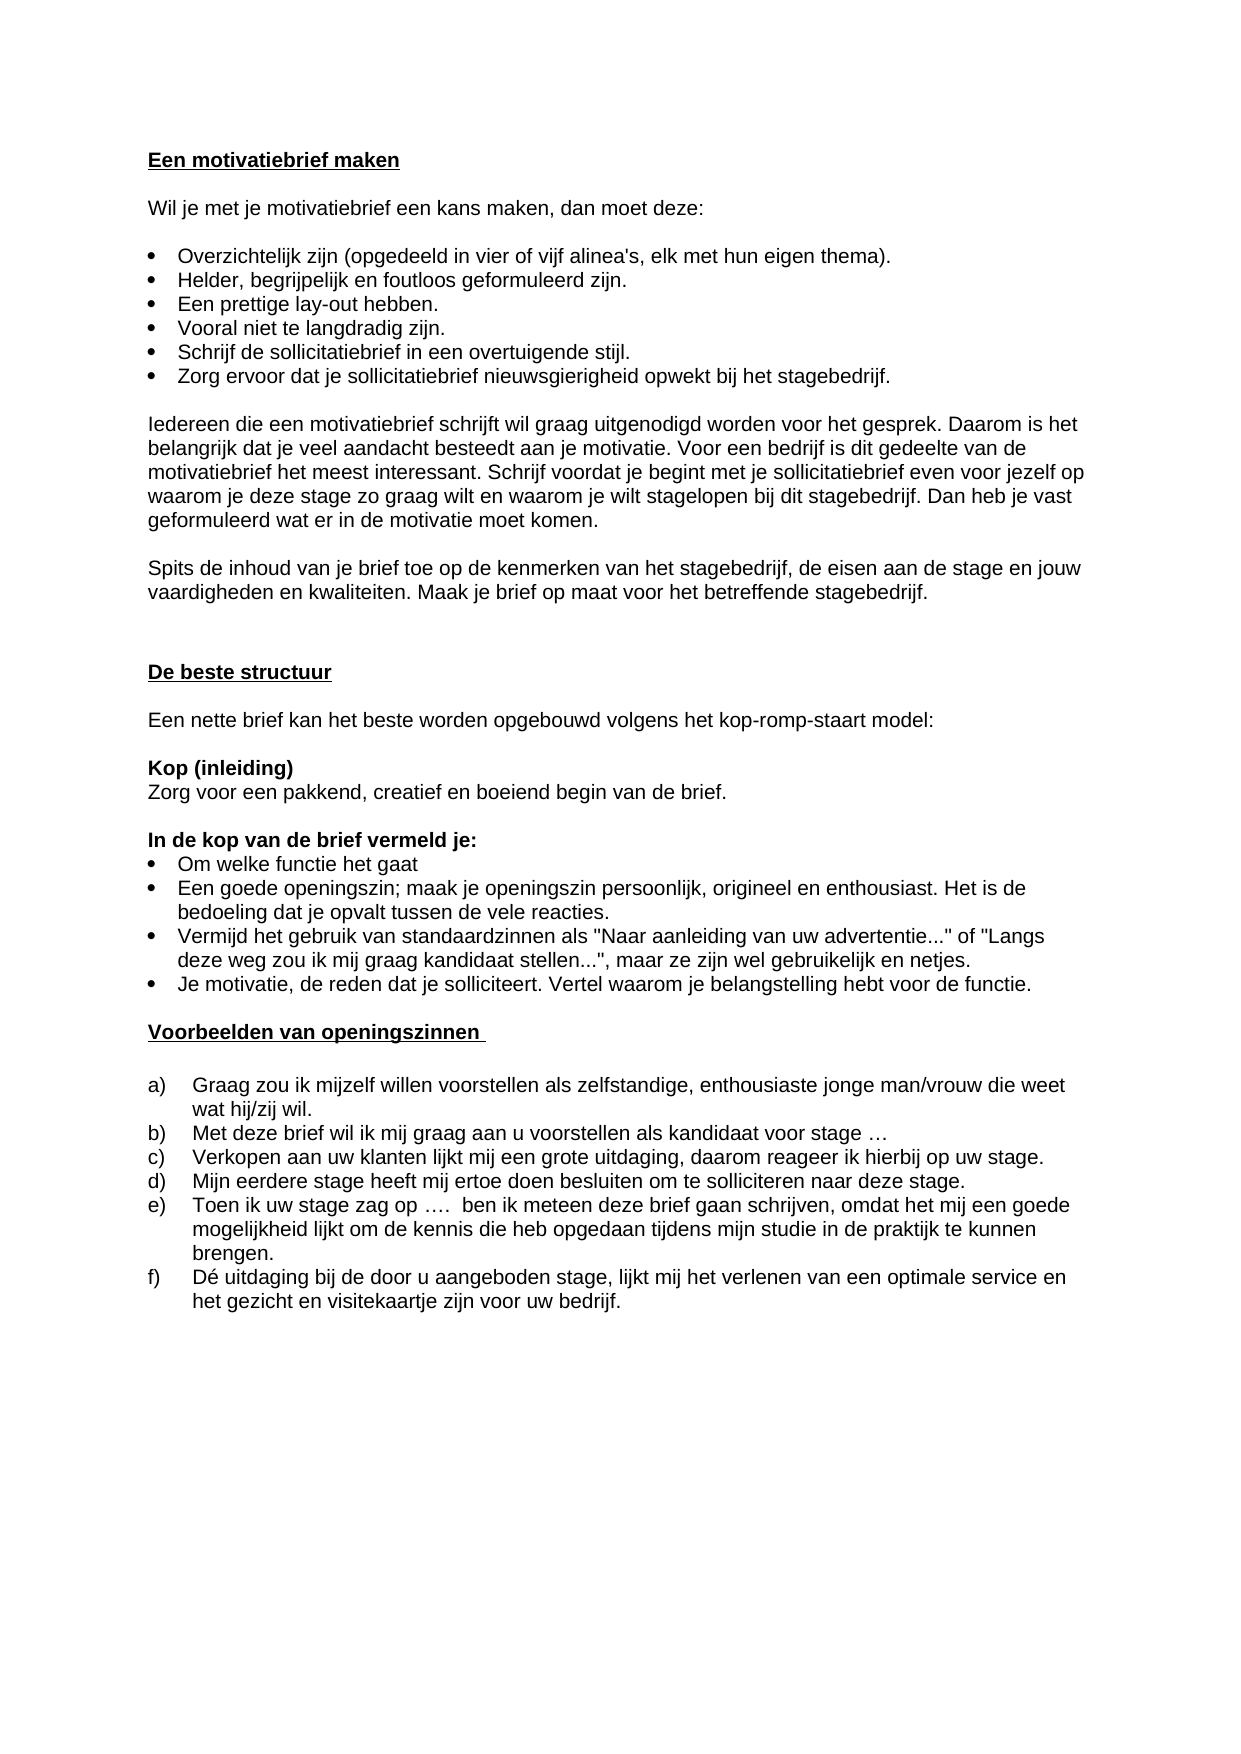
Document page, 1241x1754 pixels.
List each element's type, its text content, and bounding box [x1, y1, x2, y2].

list Om welke functie het gaat [148, 852, 1093, 876]
list Graag zou ik mijzelf willen voorstellen als zelfstandige, enthousiaste jonge man/vrouw die weet wat hij/zij wil. [148, 1073, 1093, 1121]
list Zorg ervoor dat je sollicitatiebrief nieuwsgierigheid opwekt bij het stagebedrijf. [148, 364, 1093, 388]
list Vermijd het gebruik van standaardzinnen als "Naar aanleiding van uw advertentie..." of "Langs deze weg zou ik mij graag kandidaat stellen...", maar ze zijn wel gebruikelijk en netjes. [148, 924, 1093, 972]
list Mijn eerdere stage heeft mij ertoe doen besluiten om te solliciteren naar deze stage. [148, 1169, 1093, 1193]
list Verkopen aan uw klanten lijkt mij een grote uitdaging, daarom reageer ik hierbij op uw stage. [148, 1145, 1093, 1169]
list Vooral niet te langdradig zijn. [148, 316, 1093, 340]
list Overzichtelijk zijn (opgedeeld in vier of vijf alinea's, elk met hun eigen thema). [148, 243, 1093, 267]
text In de kop van de brief vermeld je: [148, 828, 1093, 852]
list Met deze brief wil ik mij graag aan u voorstellen als kandidaat voor stage … [148, 1121, 1093, 1145]
list Toen ik uw stage zag op …. ben ik meteen deze brief gaan schrijven, omdat het mij een goede mogelijkheid lijkt om de kennis die heb opgedaan tijdens mijn studie in de praktijk te kunnen brengen. [148, 1193, 1093, 1265]
text Een nette brief kan het beste worden opgebouwd volgens het kop-romp-staart model: [148, 708, 1093, 732]
text De beste structuur [148, 660, 1093, 684]
text Zorg voor een pakkend, creatief en boeiend begin van de brief. [148, 780, 1093, 804]
text Voorbeelden van openingszinnen [148, 1020, 1093, 1044]
text Kop (inleiding) [148, 756, 1093, 780]
list Schrijf de sollicitatiebrief in een overtuigende stijl. [148, 340, 1093, 364]
text Wil je met je motivatiebrief een kans maken, dan moet deze: [148, 196, 1093, 219]
list Je motivatie, de reden dat je solliciteert. Vertel waarom je belangstelling hebt voor de functie. [148, 972, 1093, 996]
list Dé uitdaging bij de door u aangeboden stage, lijkt mij het verlenen van een optimale service en het gezicht en visitekaartje zijn voor uw bedrijf. [148, 1265, 1093, 1313]
text Spits de inhoud van je brief toe op de kenmerken van het stagebedrijf, de eisen aan de stage en jouw vaardigheden en kwaliteiten. Maak je brief op maat voor het betreffende stagebedrijf. [148, 556, 1093, 660]
text Een motivatiebrief maken [148, 148, 1093, 172]
text Iedereen die een motivatiebrief schrijft wil graag uitgenodigd worden voor het gesprek. Daarom is het belangrijk dat je veel aandacht besteedt aan je motivatie. Voor een bedrijf is dit gedeelte van de motivatiebrief het meest interessant. Schrijf voordat je begint met je sollicitatiebrief even voor jezelf op waarom je deze stage zo graag wilt en waarom je wilt stagelopen bij dit stagebedrijf. Dan heb je vast geformuleerd wat er in de motivatie moet komen. [148, 412, 1093, 532]
list Een prettige lay-out hebben. [148, 292, 1093, 316]
list Helder, begrijpelijk en foutloos geformuleerd zijn. [148, 267, 1093, 292]
list Een goede openingszin; maak je openingszin persoonlijk, origineel en enthousiast. Het is de bedoeling dat je opvalt tussen de vele reacties. [148, 876, 1093, 924]
